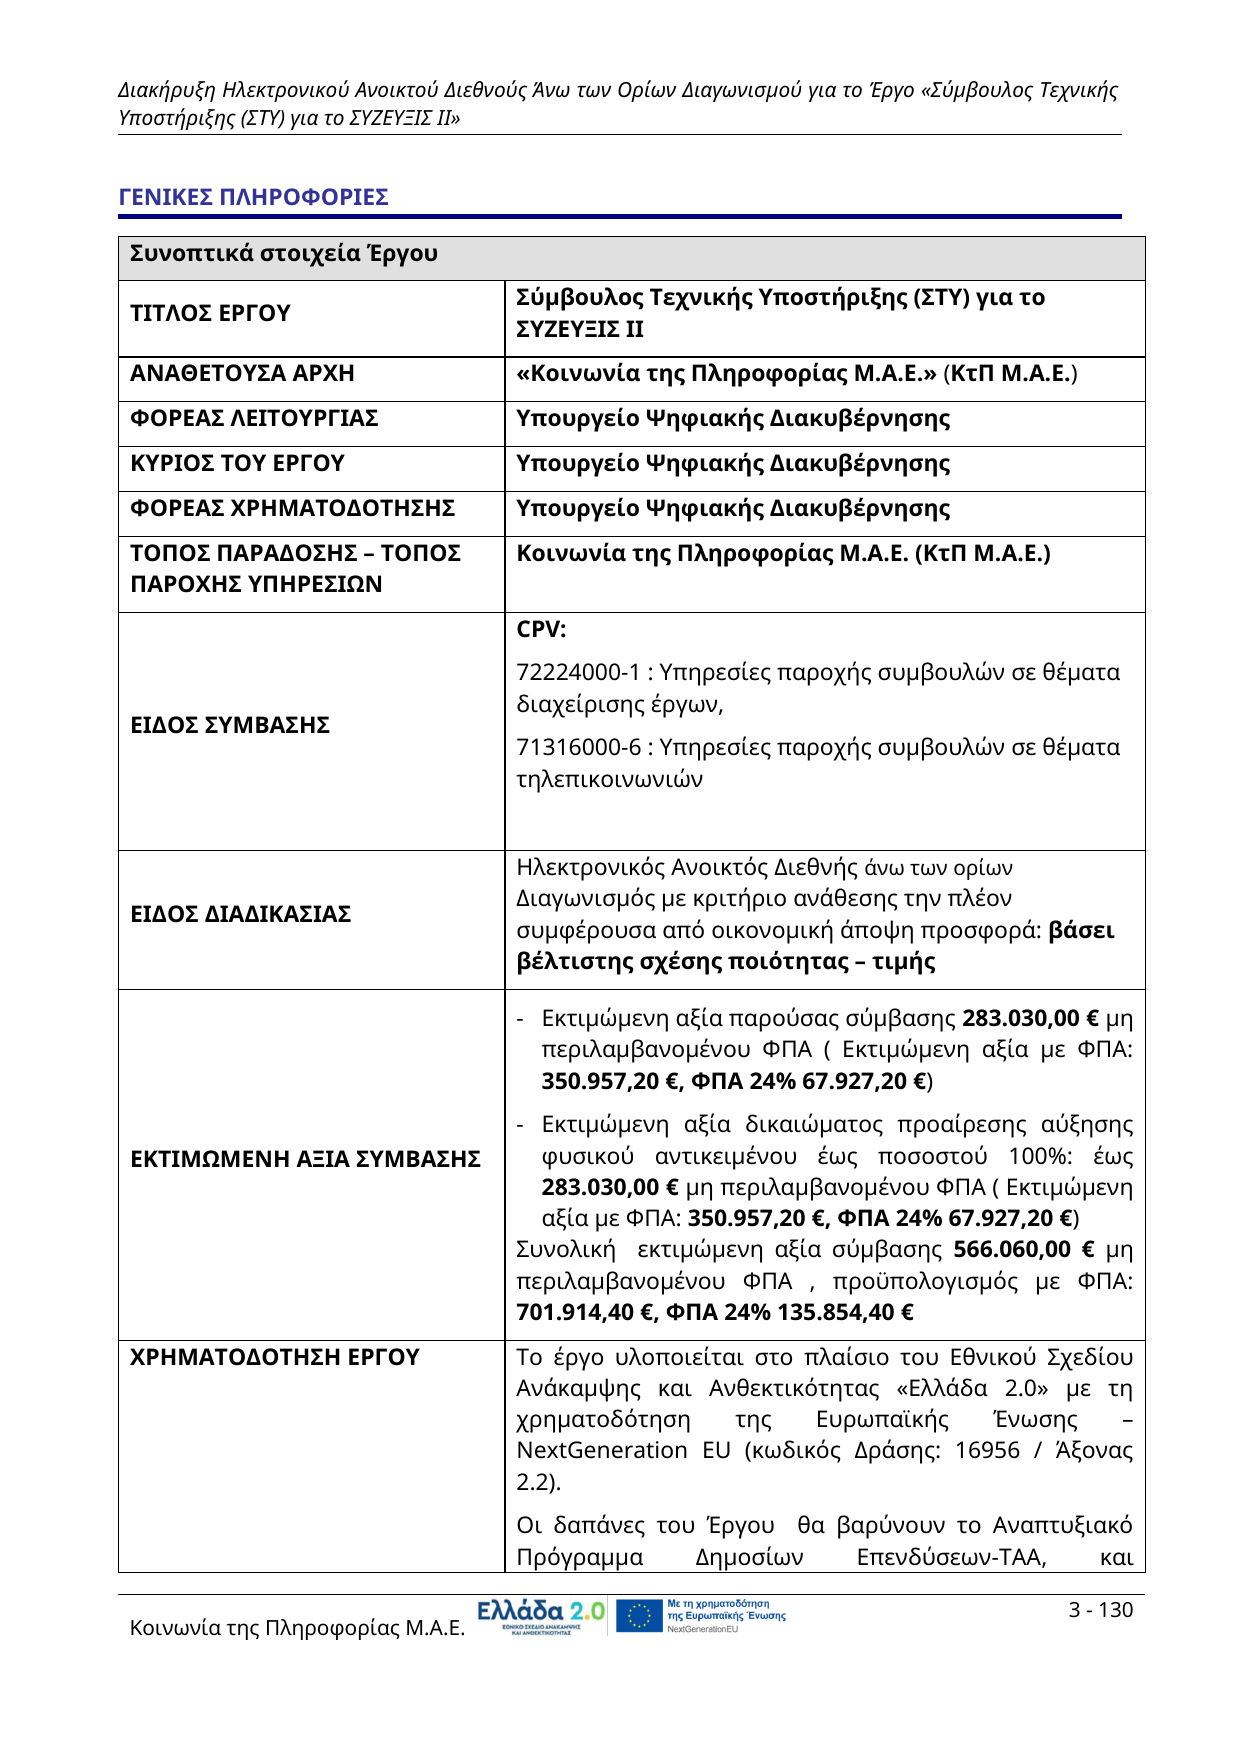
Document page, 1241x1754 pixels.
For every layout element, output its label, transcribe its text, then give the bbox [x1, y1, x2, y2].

table_cell CPV: 72224000-1 : Υπηρεσίες παροχής συμβουλών σε θέματα διαχείρισης έργων, 71316000-6 : Υπηρεσίες παροχής συμβουλών σε θέματα τηλεπικοινωνιών [506, 613, 1145, 850]
table_cell Υπουργείο Ψηφιακής Διακυβέρνησης [506, 402, 1145, 446]
table_cell ΤΟΠΟΣ ΠΑΡΑΔΟΣΗΣ – ΤΟΠΟΣ ΠΑΡΟΧΗΣ ΥΠΗΡΕΣΙΩΝ [119, 537, 504, 612]
picture [476, 1595, 791, 1636]
table_cell Ηλεκτρονικός Ανοικτός Διεθνής άνω των ορίων Διαγωνισμός με κριτήριο ανάθεσης την πλέον συμφέρουσα από οικονομική άποψη προσφορά: βάσει βέλτιστης σχέσης ποιότητας – τιμής [506, 851, 1145, 989]
table_cell ΕΙΔΟΣ ΣΥΜΒΑΣΗΣ [119, 613, 504, 850]
table_header Συνοπτικά στοιχεία Έργου [119, 237, 1145, 280]
list ΓΕΝΙΚΕΣ ΠΛΗΡΟΦΟΡΙΕΣ [118, 181, 1122, 214]
table_cell Υπουργείο Ψηφιακής Διακυβέρνησης [506, 492, 1145, 536]
table_cell Σύμβουλος Τεχνικής Υποστήριξης (ΣΤΥ) για το ΣΥΖΕΥΞΙΣ ΙΙ [506, 281, 1145, 356]
table_cell Κοινωνία της Πληροφορίας Μ.Α.Ε. (ΚτΠ Μ.Α.Ε.) [506, 537, 1145, 612]
table_cell ΑΝΑΘΕΤΟΥΣΑ ΑΡΧΗ [119, 358, 504, 401]
table_cell ΧΡΗΜΑΤΟΔΟΤΗΣΗ ΕΡΓΟΥ [119, 1341, 504, 1572]
table_cell ΚΥΡΙΟΣ ΤΟΥ ΕΡΓΟΥ [119, 447, 504, 491]
table_cell ΤΙΤΛΟΣ ΕΡΓΟΥ [119, 281, 504, 356]
table_cell ΕΚΤΙΜΩΜΕΝΗ ΑΞΙΑ ΣΥΜΒΑΣΗΣ [119, 990, 504, 1340]
table_cell ΦΟΡΕΑΣ ΛΕΙΤΟΥΡΓΙΑΣ [119, 402, 504, 446]
table_cell Εκτιμώμενη αξία παρούσας σύμβασης 283.030,00 € μη περιλαμβανομένου ΦΠΑ ( Εκτιμώμενη αξία με ΦΠΑ: 350.957,20 €, ΦΠΑ 24% 67.927,20 €) Εκτιμώμενη αξία δικαιώματος προαίρεσης αύξησης φυσικού αντικειμένου έως ποσοστού 100%: έως 283.030,00 € μη περιλαμβανομένου ΦΠΑ ( Εκτιμώμενη αξία με ΦΠΑ: 350.957,20 €, ΦΠΑ 24% 67.927,20 €) Συνολική εκτιμώμενη αξία σύμβασης 566.060,00 € μη περιλαμβανομένου ΦΠΑ , προϋπολογισμός με ΦΠΑ: 701.914,40 €, ΦΠΑ 24% 135.854,40 € [506, 990, 1145, 1340]
table_cell Υπουργείο Ψηφιακής Διακυβέρνησης [506, 447, 1145, 491]
table_cell ΕΙΔΟΣ ΔΙΑΔΙΚΑΣΙΑΣ [119, 851, 504, 989]
table_cell ΦΟΡΕΑΣ ΧΡΗΜΑΤΟΔΟΤΗΣΗΣ [119, 492, 504, 536]
table_cell «Κοινωνία της Πληροφορίας Μ.Α.Ε.» (ΚτΠ Μ.Α.Ε.) [506, 358, 1145, 401]
